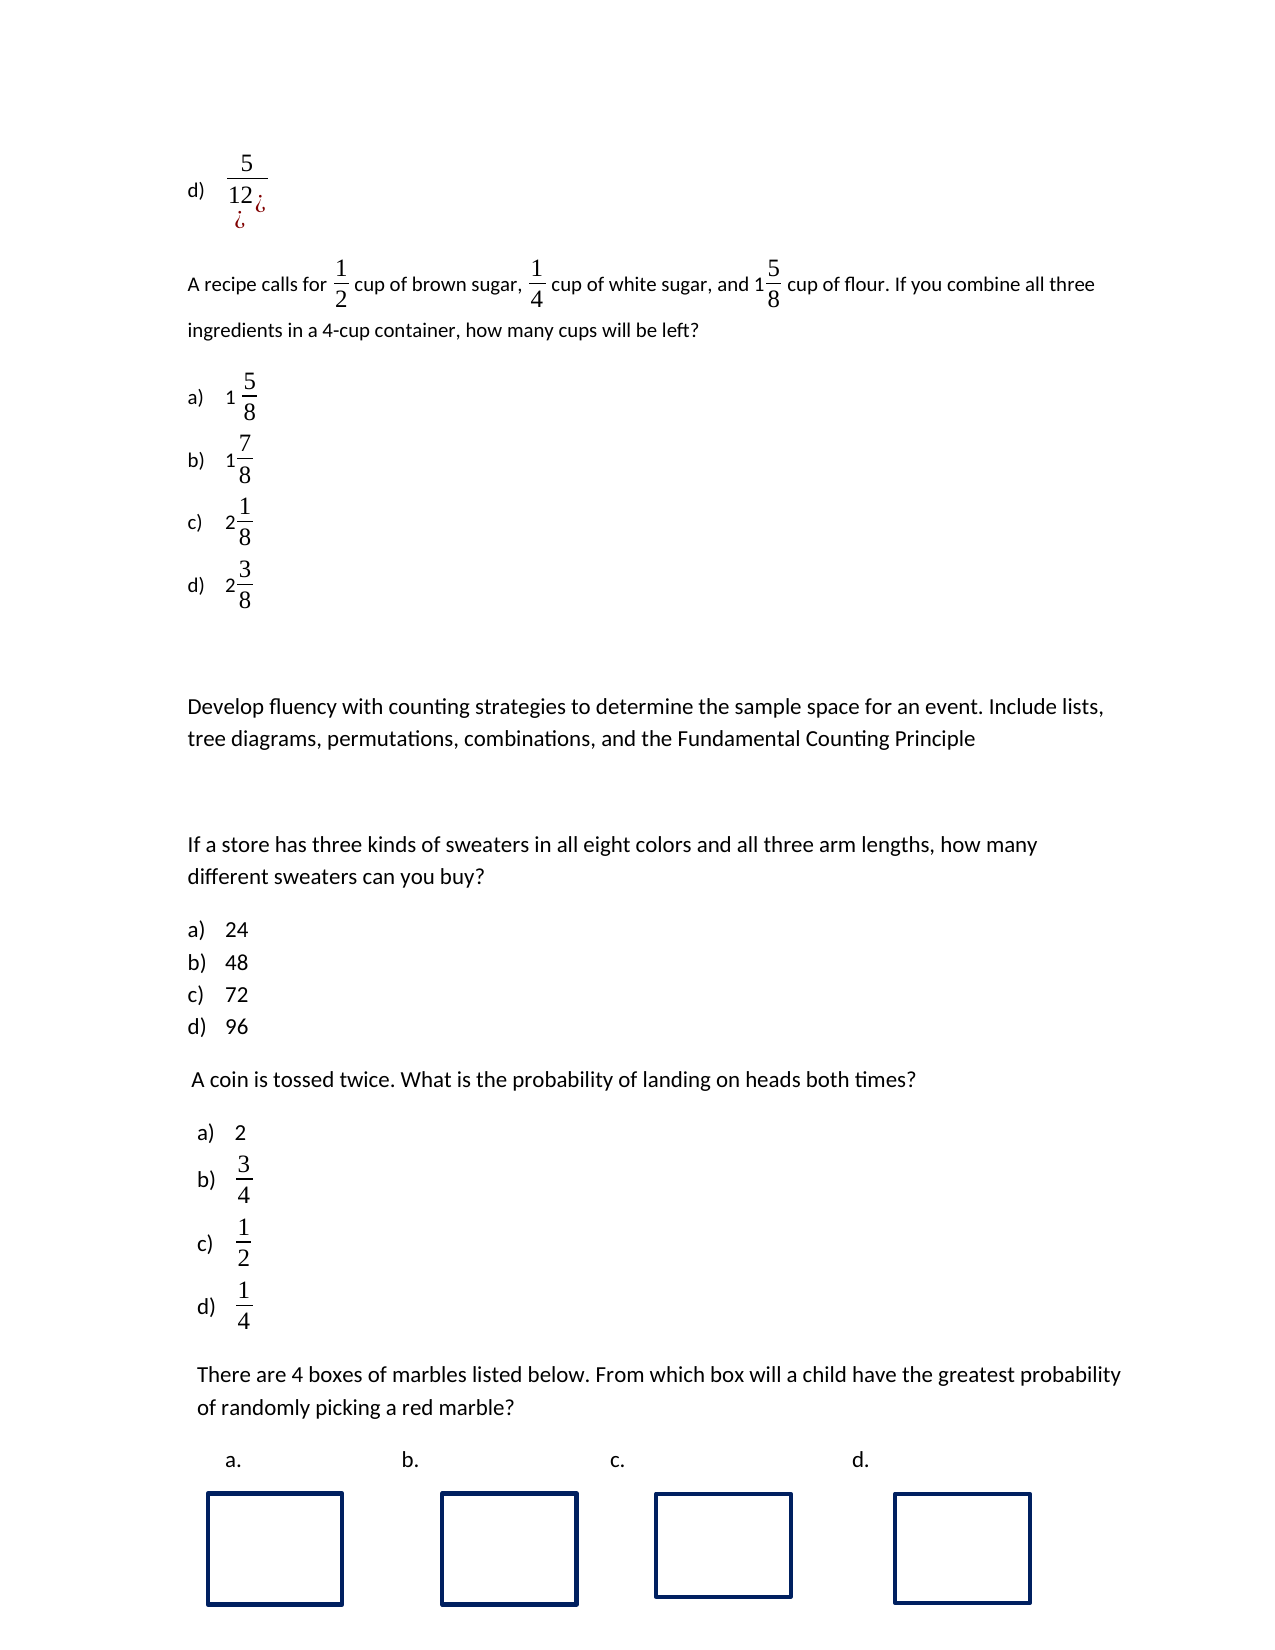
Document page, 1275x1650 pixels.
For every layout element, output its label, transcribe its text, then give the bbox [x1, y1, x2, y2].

list 24 [187, 915, 1125, 943]
list 2 [187, 555, 1125, 614]
list 1 [187, 430, 1125, 489]
list 72 [187, 980, 1125, 1008]
text A coin is tossed twice. What is the probability of landing on heads both times? [150, 1065, 1125, 1093]
list 96 [187, 1012, 1125, 1040]
text There are 4 boxes of marbles listed below. From which box will a child have the greatest probability of randomly picking a red marble? [197, 1360, 1125, 1421]
list 2 [197, 1118, 1125, 1146]
list 2 [187, 493, 1125, 552]
list b. c. d. [225, 1446, 1125, 1474]
list 48 [187, 948, 1125, 976]
list 1 [187, 367, 1125, 426]
text Develop fluency with counting strategies to determine the sample space for an event. Include lists, tree diagrams, permutations, combinations, and the Fundamental Counting Principle [187, 692, 1125, 752]
text If a store has three kinds of sweaters in all eight colors and all three arm lengths, how many different sweaters can you buy? [187, 830, 1125, 890]
text A recipe calls for cup of brown sugar, cup of white sugar, and 1 cup of flour. If you combine all three ingredients in a 4-cup container, how many cups will be left? [187, 254, 1125, 343]
